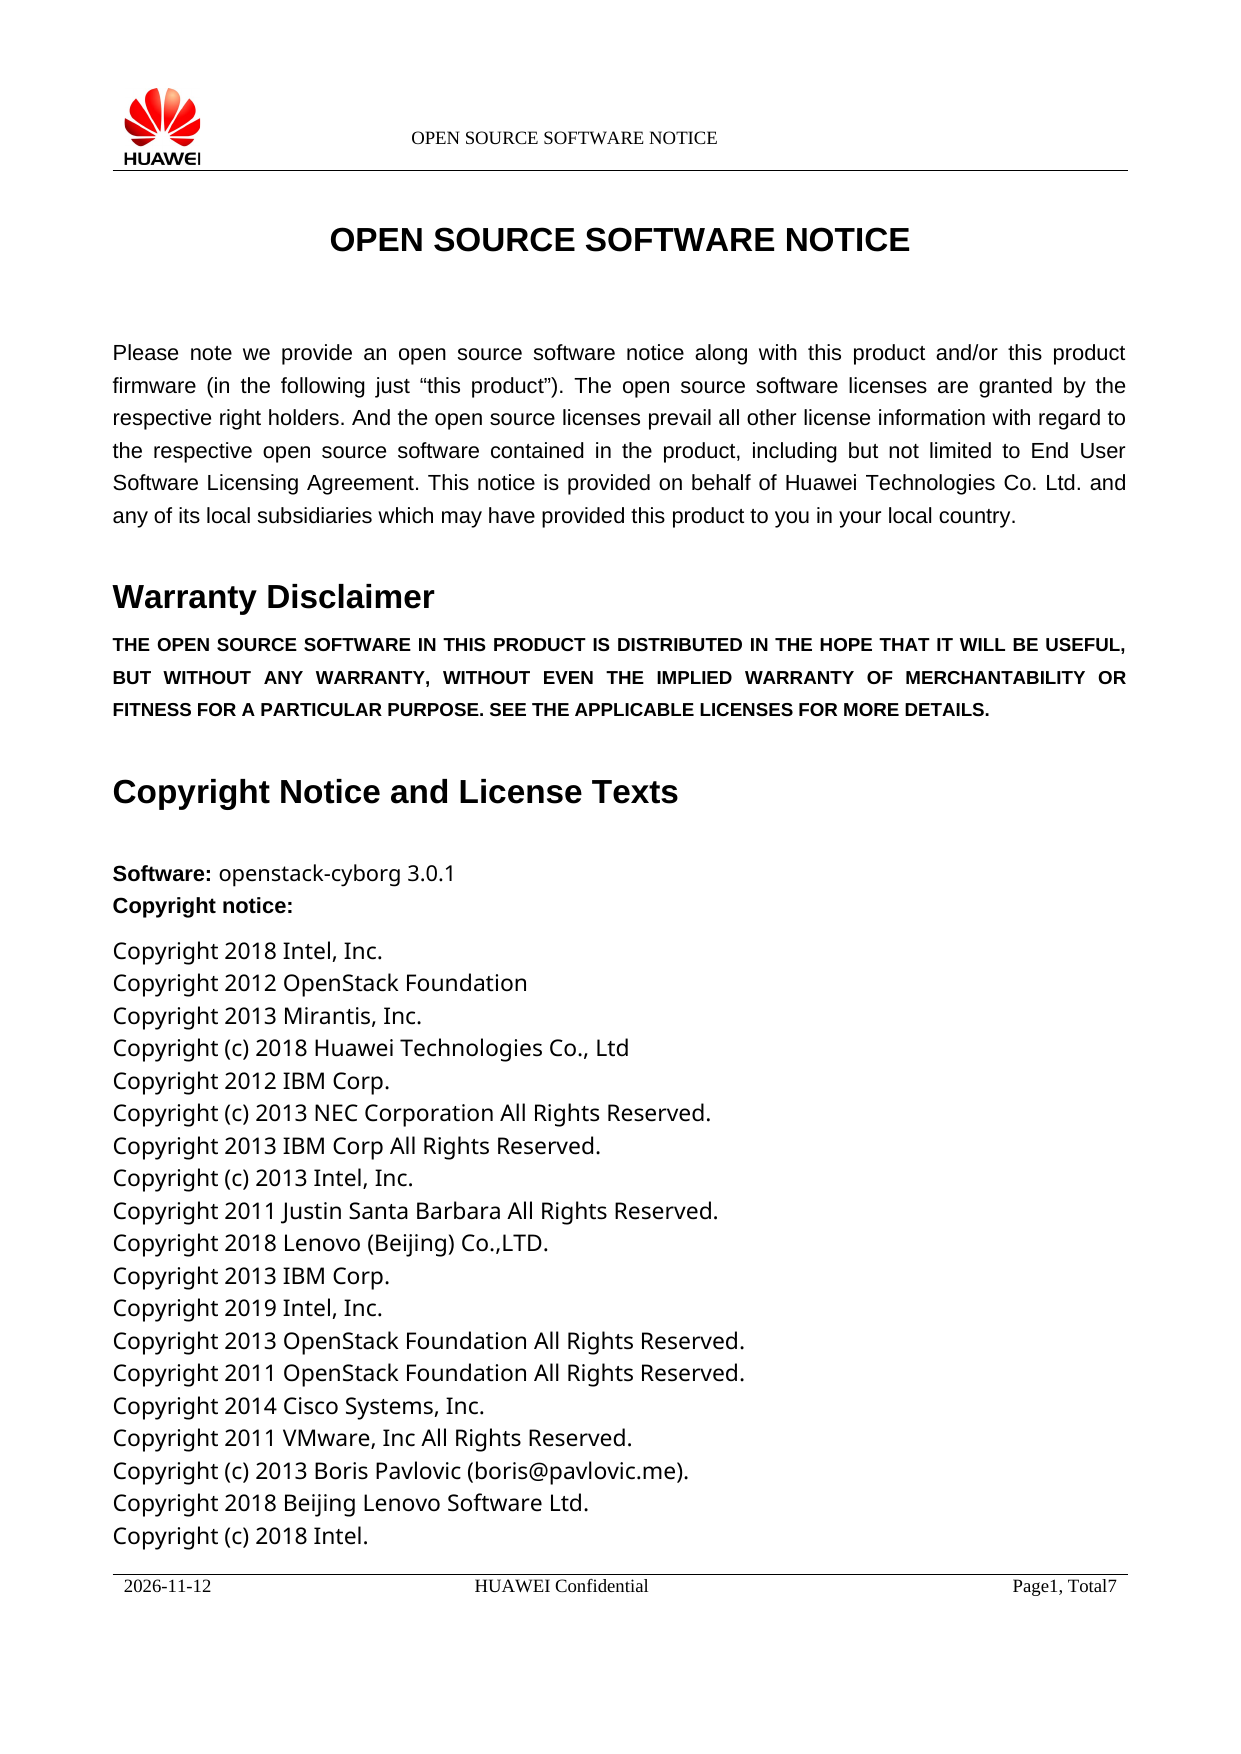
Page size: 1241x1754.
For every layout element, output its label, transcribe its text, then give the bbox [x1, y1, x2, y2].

text The open source software in this product is distributed in the hope that it will be useful, but WITHOUT ANY WARRANTY, without even the implied warranty of MERCHANTABILITY or FITNESS FOR A PARTICULAR PURPOSE. See the applicable licenses for more details. [112, 629, 1128, 726]
text Copyright notice: [112, 889, 1128, 921]
text Please note we provide an open source software notice along with this product and/or this product firmware (in the following just “this product”). The open source software licenses are granted by the respective right holders. And the open source licenses prevail all other license information with regard to the respective open source software contained in the product, including but not limited to End User Software Licensing Agreement. This notice is provided on behalf of Huawei Technologies Co. Ltd. and any of its local subsidiaries which may have provided this product to you in your local country. [112, 336, 1128, 531]
text Copyright Notice and License Texts [112, 759, 1128, 824]
text OPEN SOURCE SOFTWARE NOTICE [112, 206, 1128, 271]
title Software: openstack-cyborg 3.0.1 [112, 856, 1128, 889]
text Warranty Disclaimer [112, 564, 1128, 629]
picture [124, 88, 201, 165]
